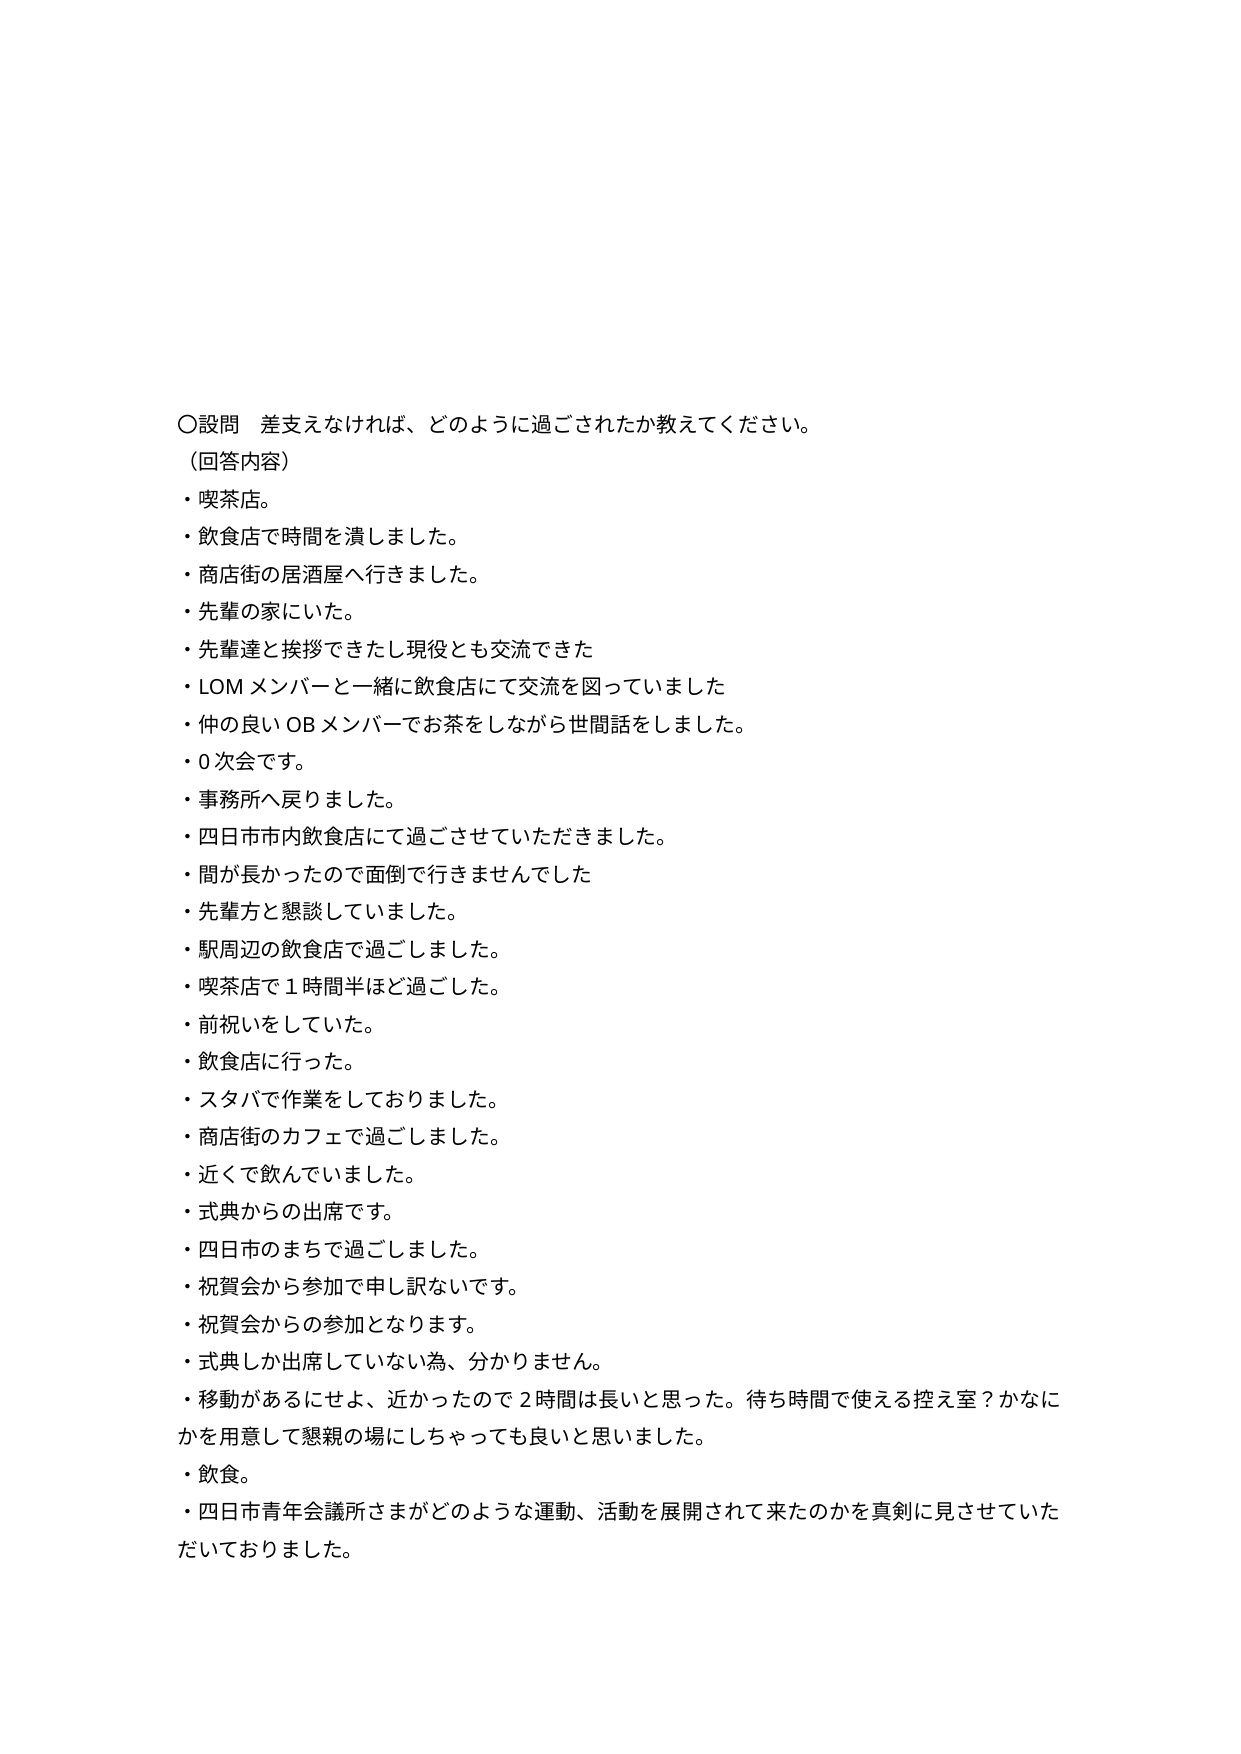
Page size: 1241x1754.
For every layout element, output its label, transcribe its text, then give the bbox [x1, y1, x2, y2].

text ・祝賀会からの参加となります。 [177, 1304, 1063, 1342]
text ・式典からの出席です。 [177, 1192, 1063, 1229]
text ・先輩方と懇談していました。 [177, 892, 1063, 929]
text ・四日市のまちで過ごしました。 [177, 1229, 1063, 1267]
text ・前祝いをしていた。 [177, 1004, 1063, 1042]
text ・商店街のカフェで過ごしました。 [177, 1117, 1063, 1154]
text ・四日市市内飲食店にて過ごさせていただきました。 [177, 817, 1063, 854]
text ・0次会です。 [177, 742, 1063, 779]
text ・事務所へ戻りました。 [177, 779, 1063, 817]
text ・飲食店に行った。 [177, 1042, 1063, 1079]
text ・飲食。 [177, 1454, 1063, 1492]
text 〇設問 差支えなければ、どのように過ごされたか教えてください。 [177, 404, 1063, 442]
text ・先輩達と挨拶できたし現役とも交流できた [177, 629, 1063, 667]
text ・祝賀会から参加で申し訳ないです。 [177, 1267, 1063, 1304]
text （回答内容） [177, 442, 1063, 479]
text ・仲の良いOBメンバーでお茶をしながら世間話をしました。 [177, 704, 1063, 742]
text ・先輩の家にいた。 [177, 592, 1063, 629]
text ・間が長かったので面倒で行きませんでした [177, 854, 1063, 892]
text ・LOMメンバーと一緒に飲食店にて交流を図っていました [177, 667, 1063, 704]
text ・飲食店で時間を潰しました。 [177, 517, 1063, 554]
text ・喫茶店で１時間半ほど過ごした。 [177, 967, 1063, 1004]
text ・四日市青年会議所さまがどのような運動、活動を展開されて来たのかを真剣に見させていただいておりました。 [177, 1492, 1063, 1567]
text ・喫茶店。 [177, 479, 1063, 517]
text ・移動があるにせよ、近かったので2時間は長いと思った。待ち時間で使える控え室？かなにかを用意して懇親の場にしちゃっても良いと思いました。 [177, 1379, 1063, 1454]
text ・近くで飲んでいました。 [177, 1154, 1063, 1192]
text ・商店街の居酒屋へ行きました。 [177, 554, 1063, 592]
text ・駅周辺の飲食店で過ごしました。 [177, 929, 1063, 967]
text ・スタバで作業をしておりました。 [177, 1079, 1063, 1117]
text ・式典しか出席していない為、分かりません。 [177, 1342, 1063, 1379]
